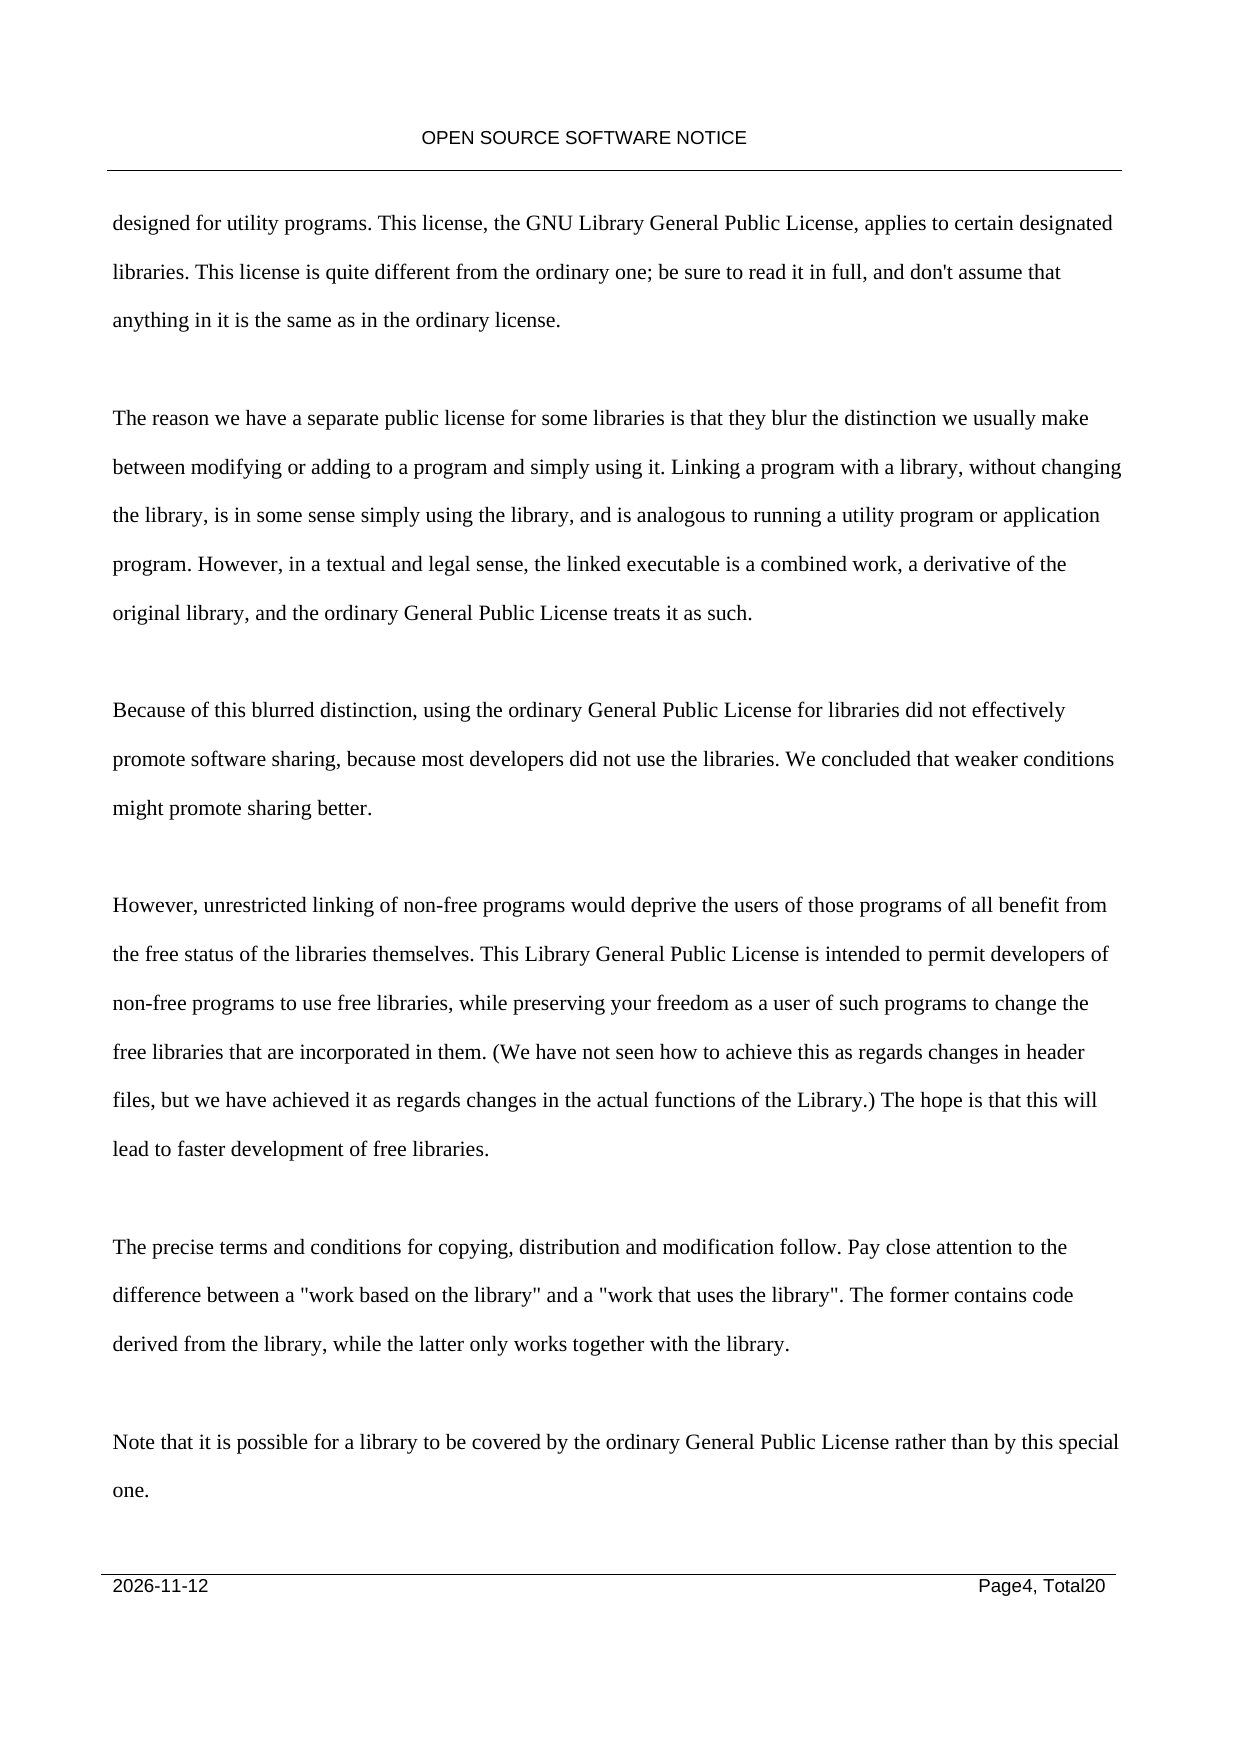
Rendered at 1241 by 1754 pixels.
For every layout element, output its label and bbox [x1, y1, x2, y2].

text [112, 206, 1128, 1506]
